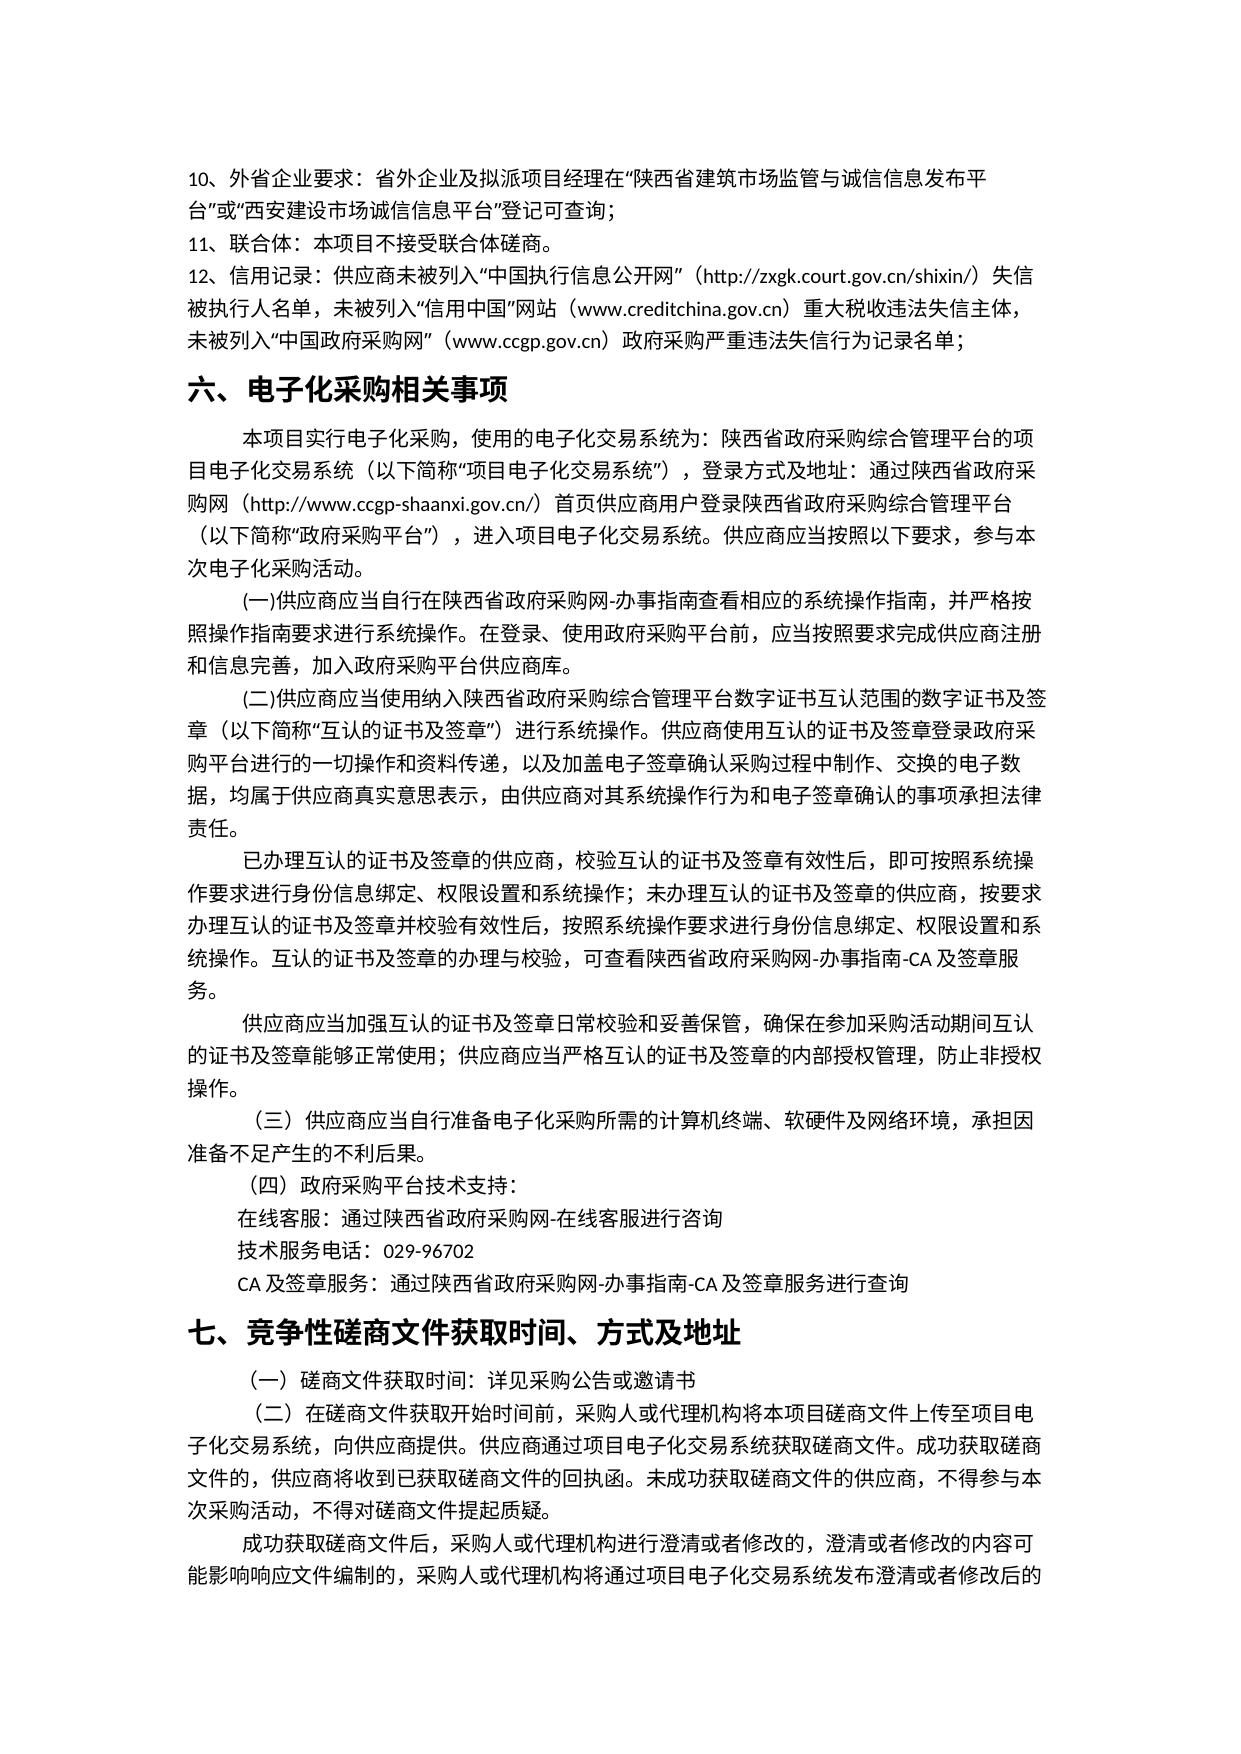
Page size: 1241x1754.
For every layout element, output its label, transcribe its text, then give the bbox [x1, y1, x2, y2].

text 七、竞争性磋商文件获取时间、方式及地址 [187, 1299, 1053, 1364]
text 本项目实行电子化采购，使用的电子化交易系统为：陕西省政府采购综合管理平台的项目电子化交易系统（以下简称“项目电子化交易系统”），登录方式及地址：通过陕西省政府采购网（http://www.ccgp-shaanxi.gov.cn/）首页供应商用户登录陕西省政府采购综合管理平台（以下简称“政府采购平台”），进入项目电子化交易系统。供应商应当按照以下要求，参与本次电子化采购活动。 [187, 422, 1053, 584]
text （二）在磋商文件获取开始时间前，采购人或代理机构将本项目磋商文件上传至项目电子化交易系统，向供应商提供。供应商通过项目电子化交易系统获取磋商文件。成功获取磋商文件的，供应商将收到已获取磋商文件的回执函。未成功获取磋商文件的供应商，不得参与本次采购活动，不得对磋商文件提起质疑。 [187, 1397, 1053, 1527]
text CA及签章服务：通过陕西省政府采购网-办事指南-CA及签章服务进行查询 [187, 1267, 1053, 1299]
text 技术服务电话：029-96702 [187, 1234, 1053, 1267]
text (一)供应商应当自行在陕西省政府采购网-办事指南查看相应的系统操作指南，并严格按照操作指南要求进行系统操作。在登录、使用政府采购平台前，应当按照要求完成供应商注册和信息完善，加入政府采购平台供应商库。 [187, 584, 1053, 682]
text 11、联合体：本项目不接受联合体磋商。 [187, 227, 1053, 259]
text 12、信用记录：供应商未被列入“中国执行信息公开网”（http://zxgk.court.gov.cn/shixin/）失信被执行人名单，未被列入“信用中国”网站（www.creditchina.gov.cn）重大税收违法失信主体，未被列入“中国政府采购网”（www.ccgp.gov.cn）政府采购严重违法失信行为记录名单； [187, 259, 1053, 357]
text 供应商应当加强互认的证书及签章日常校验和妥善保管，确保在参加采购活动期间互认的证书及签章能够正常使用；供应商应当严格互认的证书及签章的内部授权管理，防止非授权操作。 [187, 1007, 1053, 1104]
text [187, 1527, 1053, 1592]
text （一）磋商文件获取时间：详见采购公告或邀请书 [187, 1364, 1053, 1397]
text 在线客服：通过陕西省政府采购网-在线客服进行咨询 [187, 1202, 1053, 1234]
text 六、电子化采购相关事项 [187, 357, 1053, 422]
text （四）政府采购平台技术支持： [187, 1169, 1053, 1202]
text （三）供应商应当自行准备电子化采购所需的计算机终端、软硬件及网络环境，承担因准备不足产生的不利后果。 [187, 1104, 1053, 1169]
text 10、外省企业要求：省外企业及拟派项目经理在“陕西省建筑市场监管与诚信信息发布平台”或“西安建设市场诚信信息平台”登记可查询； [187, 162, 1053, 227]
text 已办理互认的证书及签章的供应商，校验互认的证书及签章有效性后，即可按照系统操作要求进行身份信息绑定、权限设置和系统操作；未办理互认的证书及签章的供应商，按要求办理互认的证书及签章并校验有效性后，按照系统操作要求进行身份信息绑定、权限设置和系统操作。互认的证书及签章的办理与校验，可查看陕西省政府采购网-办事指南-CA及签章服务。 [187, 844, 1053, 1007]
text (二)供应商应当使用纳入陕西省政府采购综合管理平台数字证书互认范围的数字证书及签章（以下简称“互认的证书及签章”）进行系统操作。供应商使用互认的证书及签章登录政府采购平台进行的一切操作和资料传递，以及加盖电子签章确认采购过程中制作、交换的电子数据，均属于供应商真实意思表示，由供应商对其系统操作行为和电子签章确认的事项承担法律责任。 [187, 682, 1053, 844]
